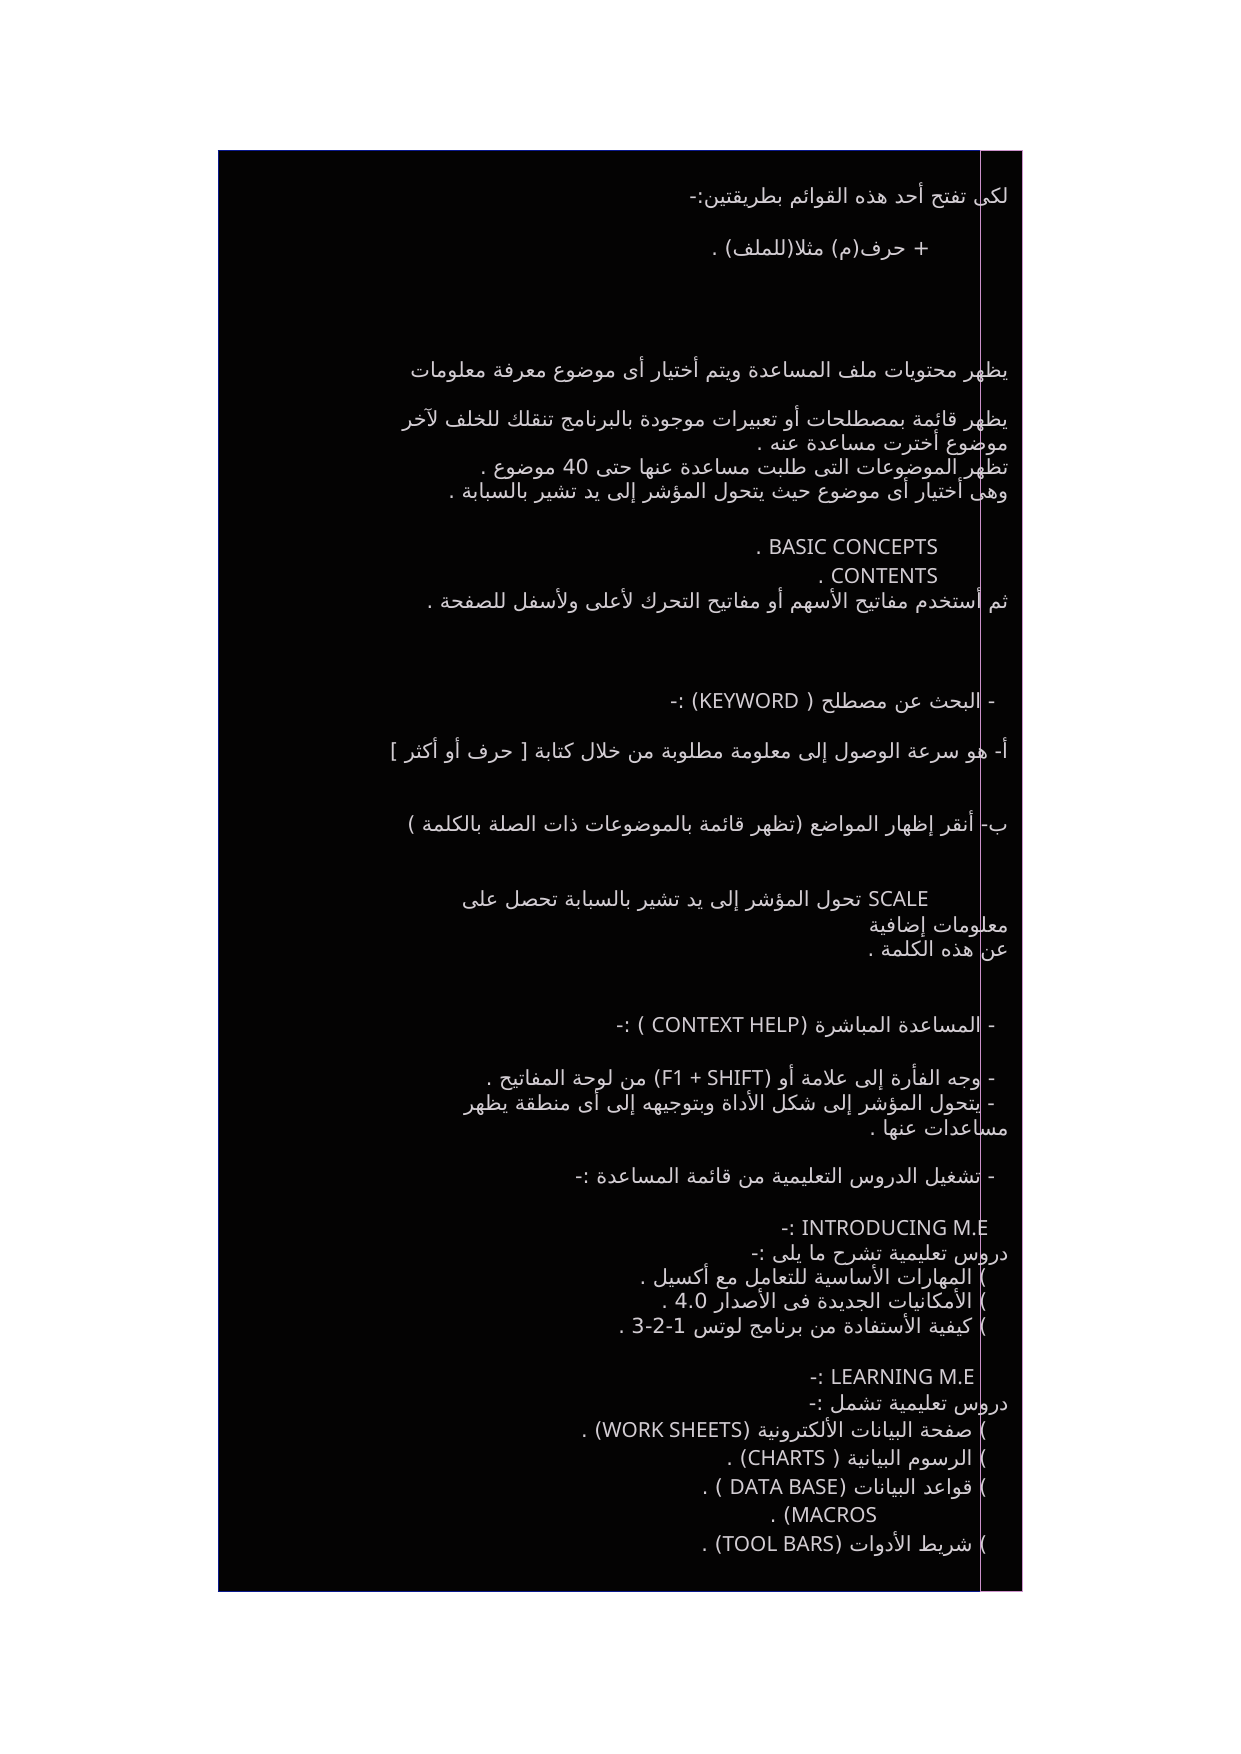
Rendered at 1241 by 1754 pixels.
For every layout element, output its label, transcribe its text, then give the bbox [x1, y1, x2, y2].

table_header دورة اكسيل [219, 151, 980, 1591]
table_header [981, 151, 1022, 1591]
